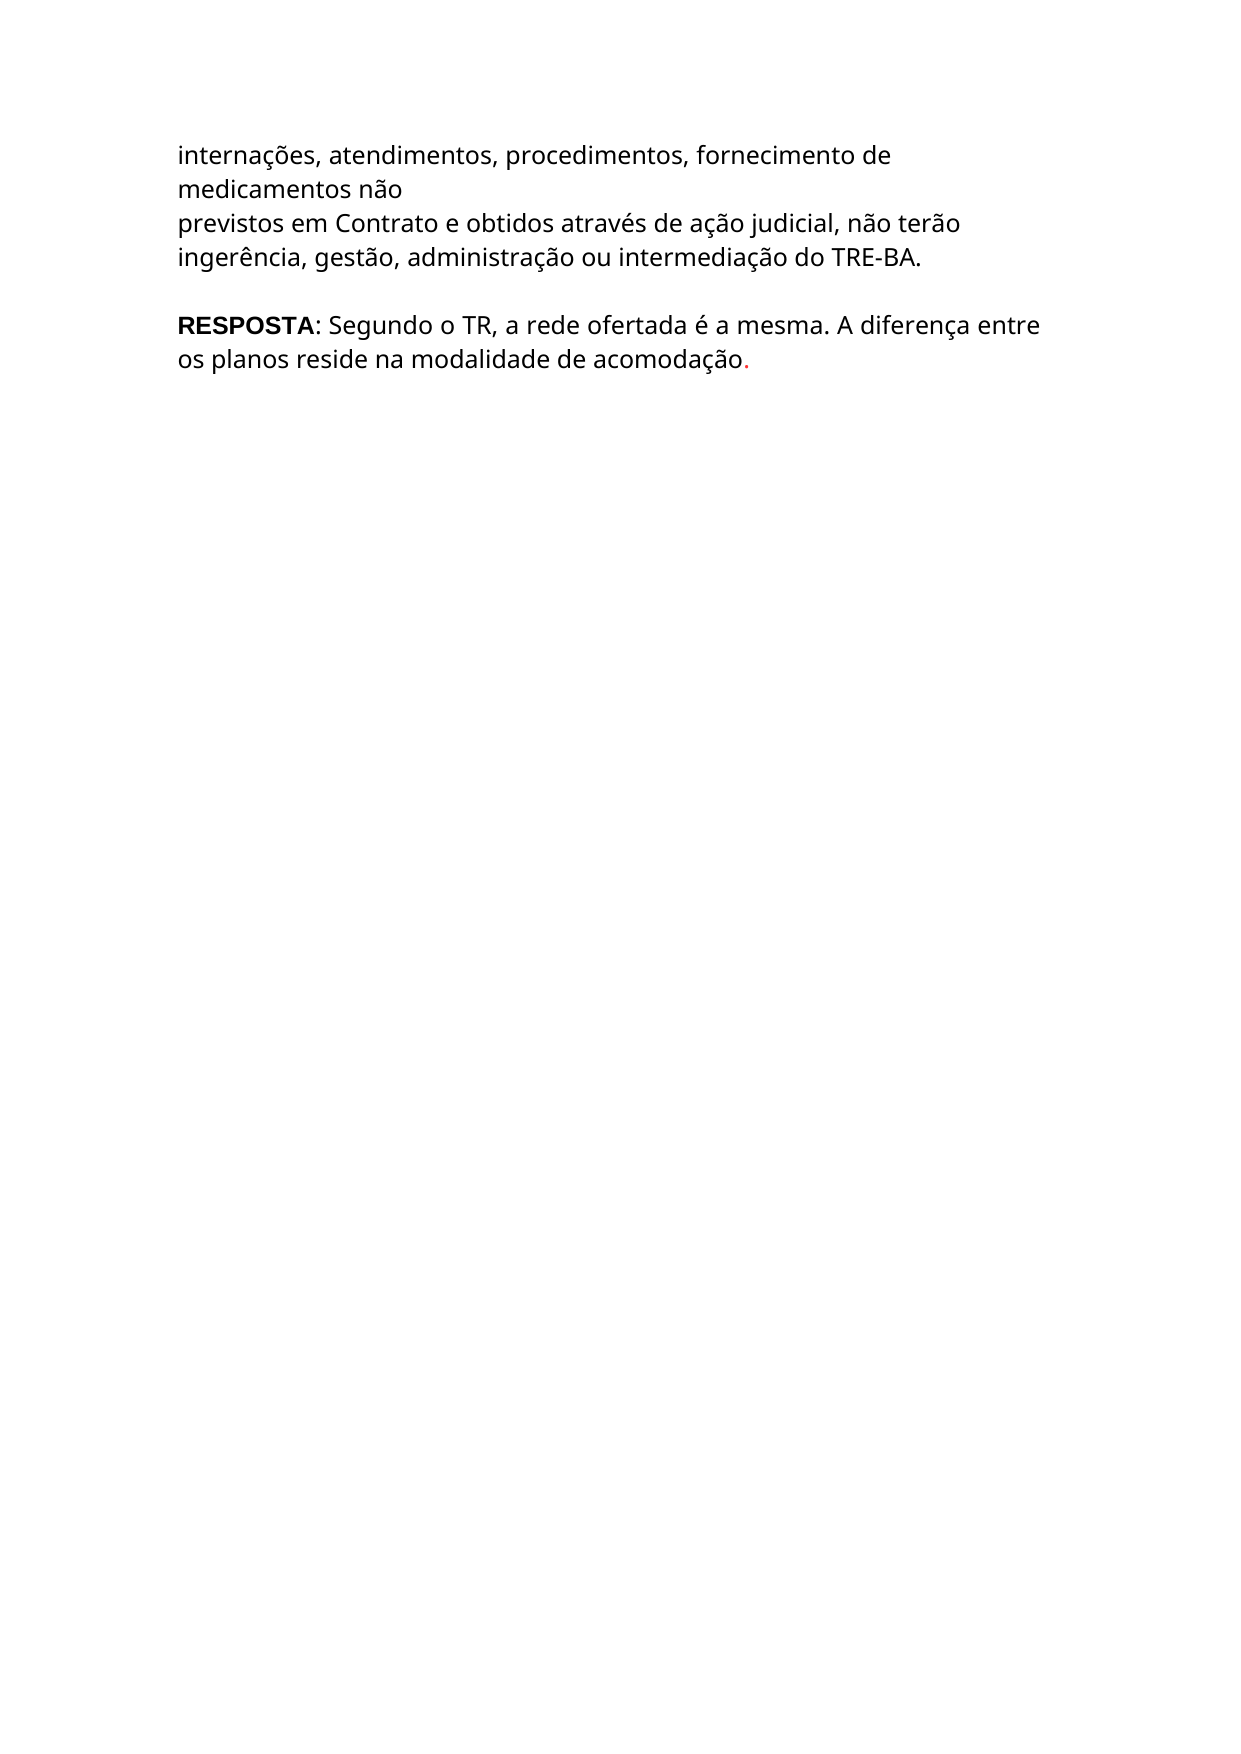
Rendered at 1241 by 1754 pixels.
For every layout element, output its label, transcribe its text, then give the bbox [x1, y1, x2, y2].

text previstos em Contrato e obtidos através de ação judicial, não terão ingerência, gestão, administração ou intermediação do TRE-BA. [177, 206, 1076, 274]
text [177, 137, 1031, 206]
text RESPOSTA: Segundo o TR, a rede ofertada é a mesma. A diferença entre os planos reside na modalidade de acomodação. [177, 308, 1042, 376]
